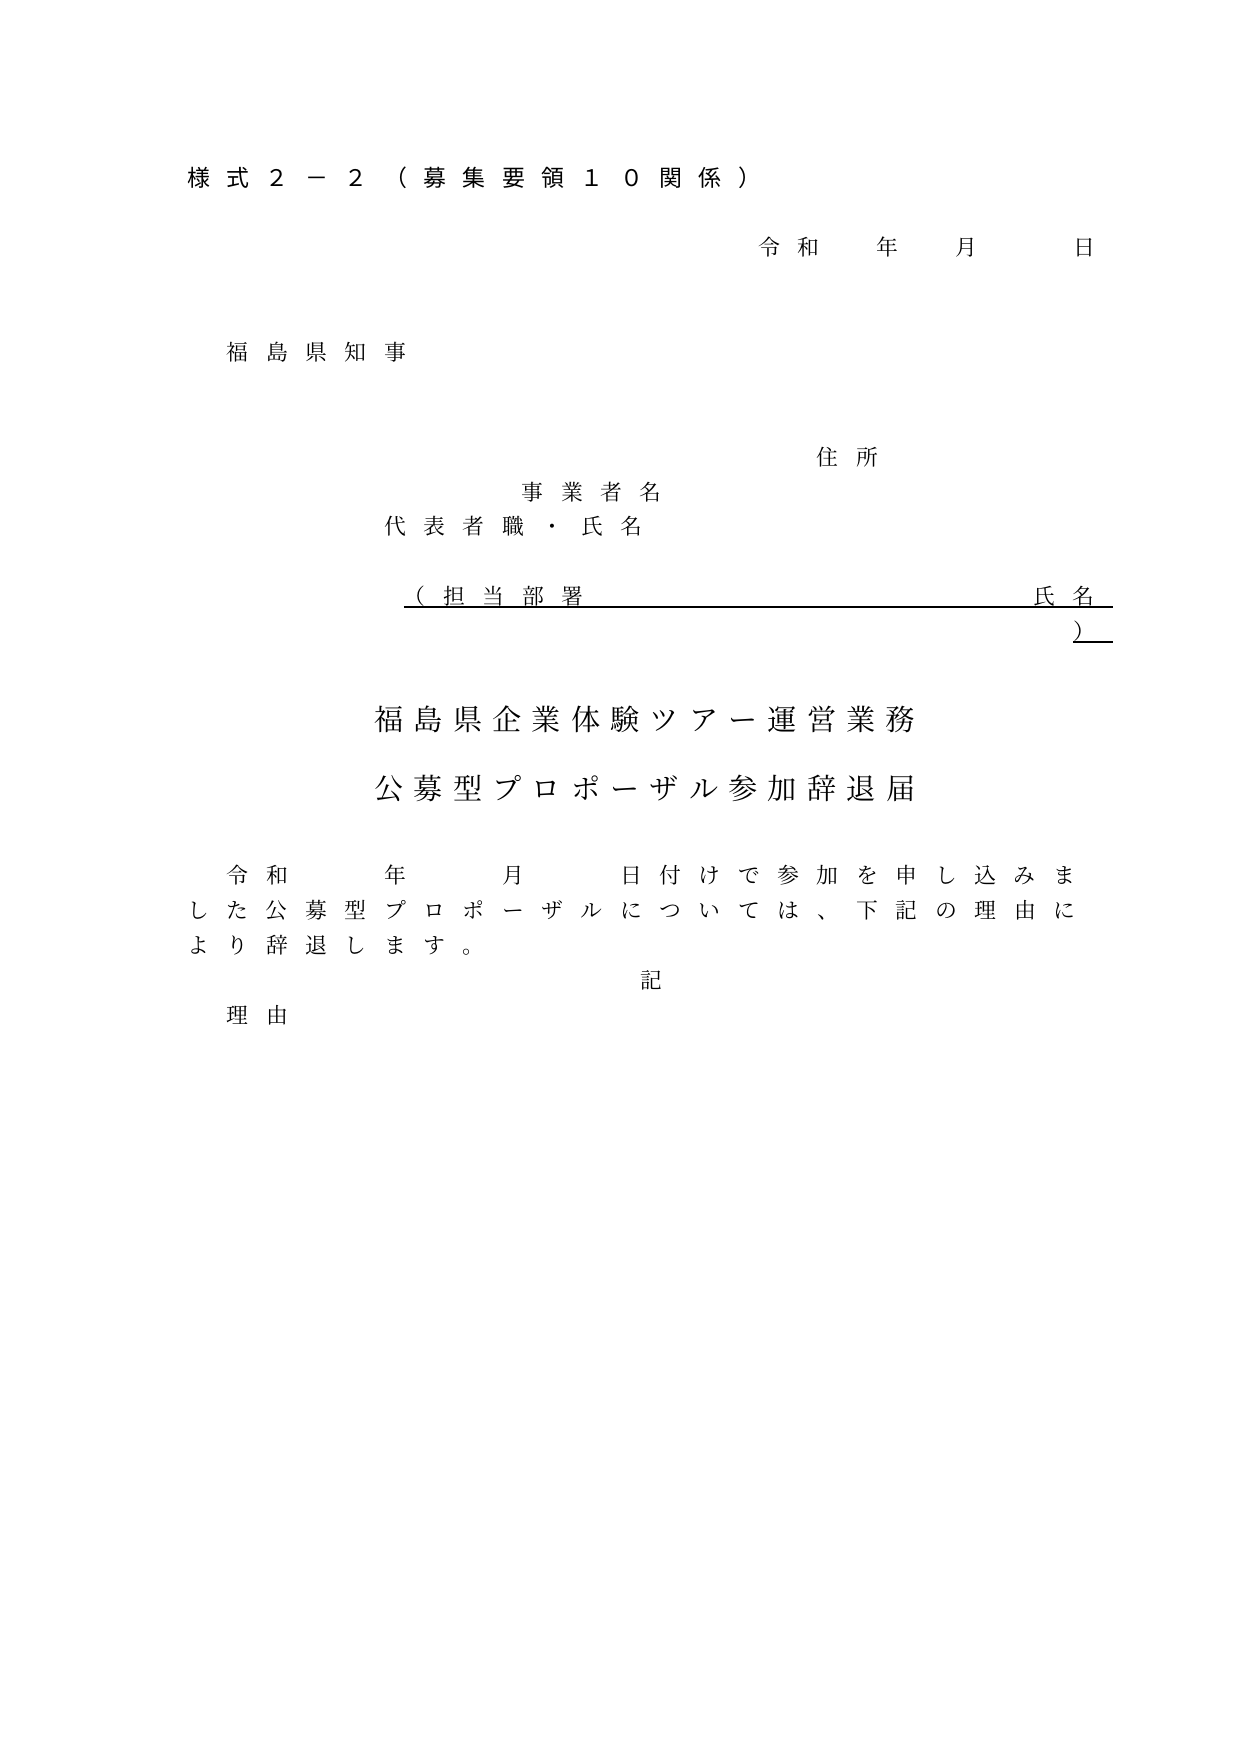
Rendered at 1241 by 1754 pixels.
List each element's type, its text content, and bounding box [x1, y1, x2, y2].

text 事業者名 [503, 473, 1112, 508]
text 福島県企業体験ツアー運営業務 [187, 682, 1112, 752]
text 住所 [187, 438, 1112, 473]
text 福島県知事 [187, 333, 1112, 368]
text 記 [187, 962, 1112, 996]
subtitle 様式２－２（募集要領１０関係） [187, 159, 1112, 194]
text 公募型プロポーザル参加辞退届 [187, 752, 1112, 822]
text 理由 [187, 996, 1112, 1031]
text 令和 年 月 日付けで参加を申し込みました公募型プロポーザルについては、下記の理由により辞退します。 [187, 857, 1112, 962]
text 令和 年 月 日 [187, 229, 1112, 264]
text （担当部署 氏名 ） [187, 578, 1112, 647]
text 代表者職・氏名 [187, 508, 1112, 543]
